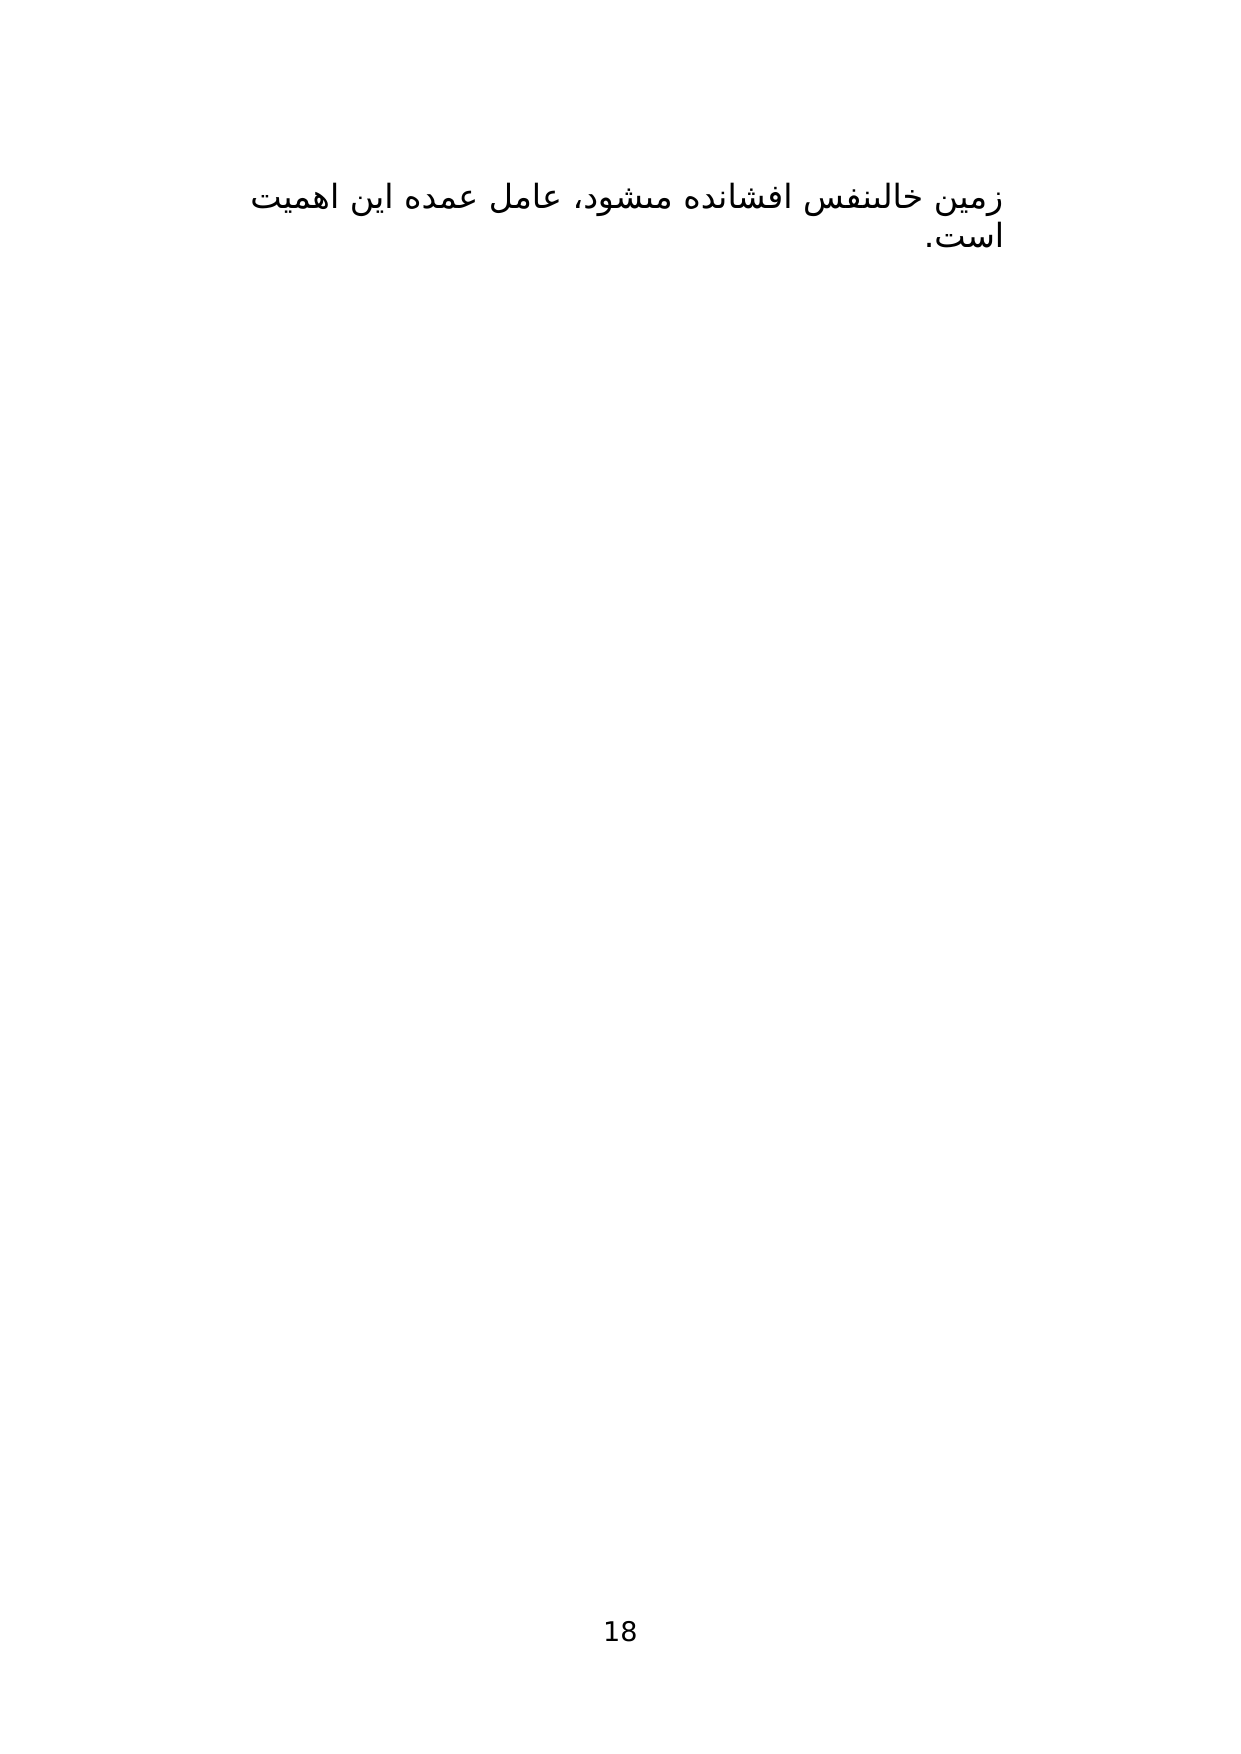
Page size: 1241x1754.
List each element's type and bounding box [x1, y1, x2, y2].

text [236, 177, 1004, 255]
